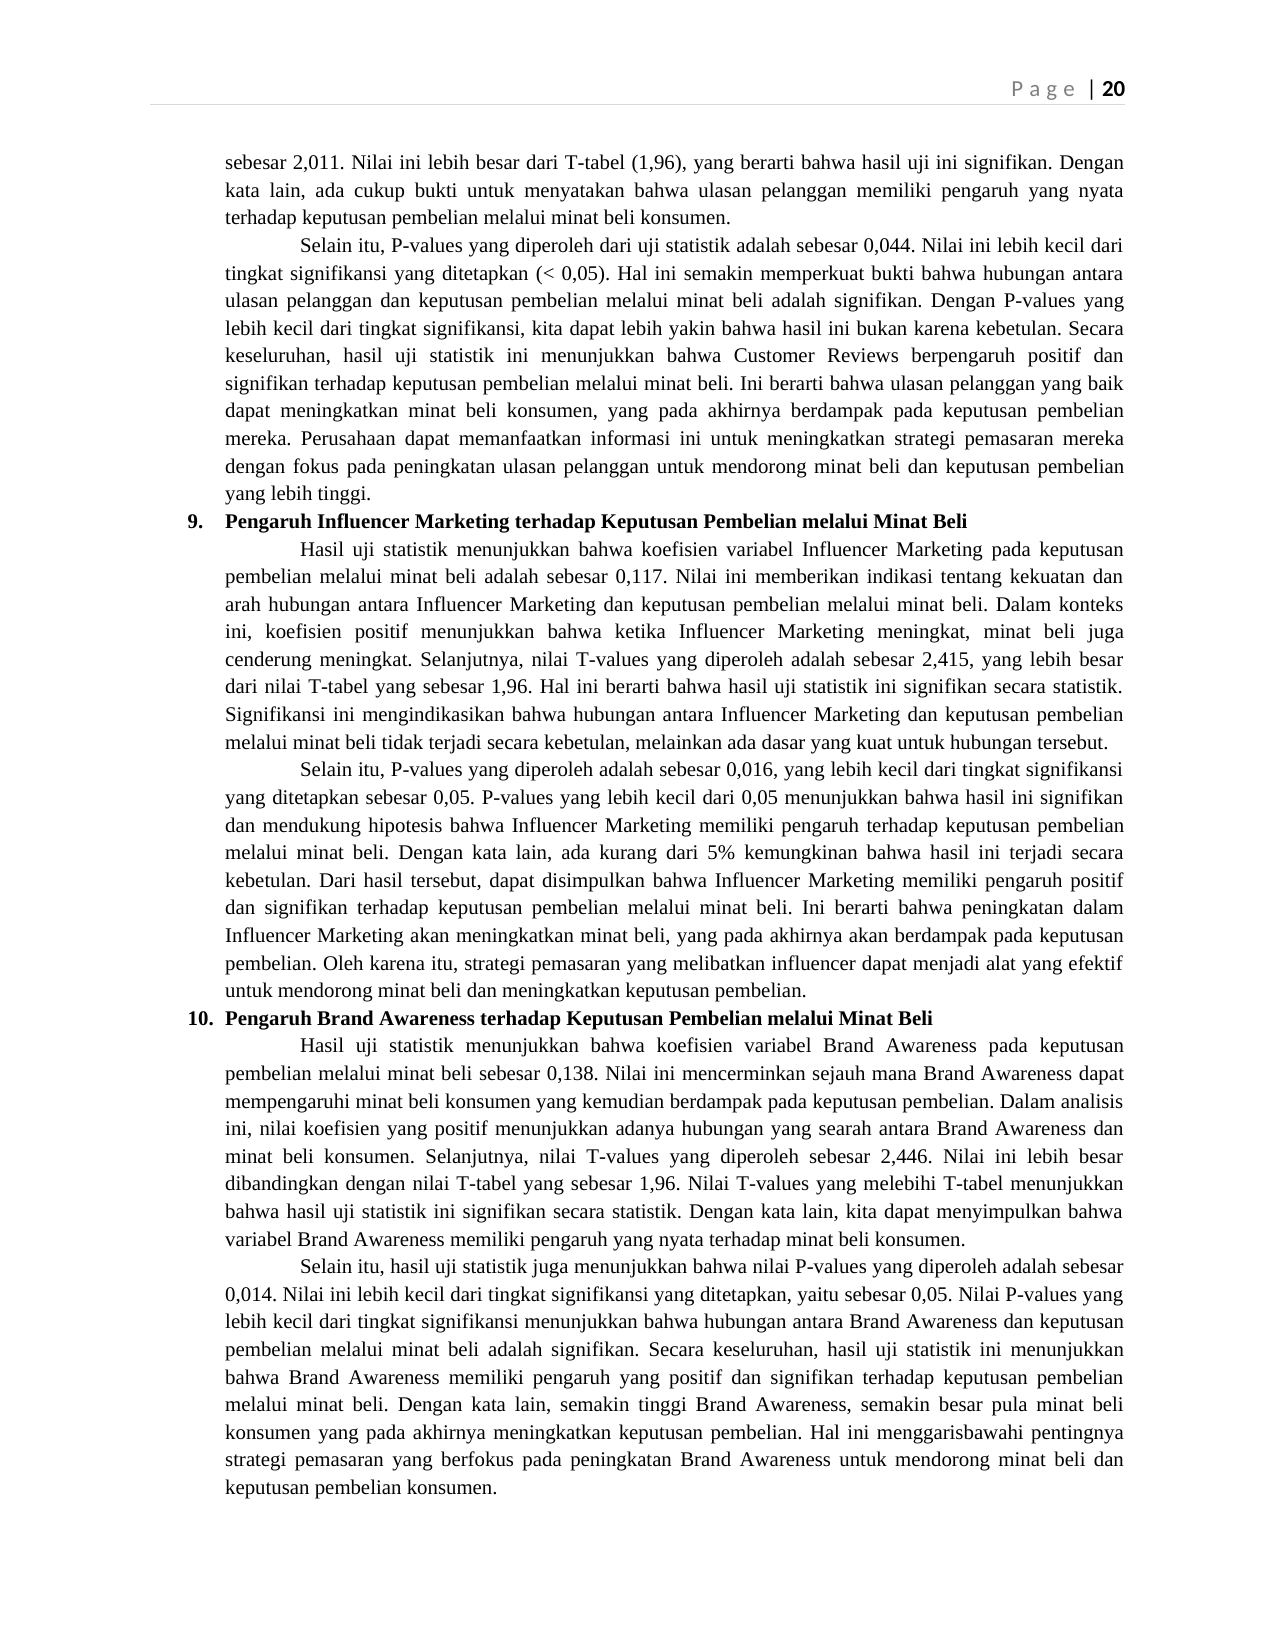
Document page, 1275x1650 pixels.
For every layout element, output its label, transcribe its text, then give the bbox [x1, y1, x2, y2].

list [225, 150, 1125, 229]
list Pengaruh Brand Awareness terhadap Keputusan Pembelian melalui Minat Beli [187, 1006, 1125, 1030]
list Hasil uji statistik menunjukkan bahwa koefisien variabel Brand Awareness pada keputusan pembelian melalui minat beli sebesar 0,138. Nilai ini mencerminkan sejauh mana Brand Awareness dapat mempengaruhi minat beli konsumen yang kemudian berdampak pada keputusan pembelian. Dalam analisis ini, nilai koefisien yang positif menunjukkan adanya hubungan yang searah antara Brand Awareness dan minat beli konsumen. Selanjutnya, nilai T-values yang diperoleh sebesar 2,446. Nilai ini lebih besar dibandingkan dengan nilai T-tabel yang sebesar 1,96. Nilai T-values yang melebihi T-tabel menunjukkan bahwa hasil uji statistik ini signifikan secara statistik. Dengan kata lain, kita dapat menyimpulkan bahwa variabel Brand Awareness memiliki pengaruh yang nyata terhadap minat beli konsumen. [225, 1033, 1125, 1251]
list Hasil uji statistik menunjukkan bahwa koefisien variabel Influencer Marketing pada keputusan pembelian melalui minat beli adalah sebesar 0,117. Nilai ini memberikan indikasi tentang kekuatan dan arah hubungan antara Influencer Marketing dan keputusan pembelian melalui minat beli. Dalam konteks ini, koefisien positif menunjukkan bahwa ketika Influencer Marketing meningkat, minat beli juga cenderung meningkat. Selanjutnya, nilai T-values yang diperoleh adalah sebesar 2,415, yang lebih besar dari nilai T-tabel yang sebesar 1,96. Hal ini berarti bahwa hasil uji statistik ini signifikan secara statistik. Signifikansi ini mengindikasikan bahwa hubungan antara Influencer Marketing dan keputusan pembelian melalui minat beli tidak terjadi secara kebetulan, melainkan ada dasar yang kuat untuk hubungan tersebut. [225, 536, 1125, 754]
list Selain itu, hasil uji statistik juga menunjukkan bahwa nilai P-values yang diperoleh adalah sebesar 0,014. Nilai ini lebih kecil dari tingkat signifikansi yang ditetapkan, yaitu sebesar 0,05. Nilai P-values yang lebih kecil dari tingkat signifikansi menunjukkan bahwa hubungan antara Brand Awareness dan keputusan pembelian melalui minat beli adalah signifikan. Secara keseluruhan, hasil uji statistik ini menunjukkan bahwa Brand Awareness memiliki pengaruh yang positif dan signifikan terhadap keputusan pembelian melalui minat beli. Dengan kata lain, semakin tinggi Brand Awareness, semakin besar pula minat beli konsumen yang pada akhirnya meningkatkan keputusan pembelian. Hal ini menggarisbawahi pentingnya strategi pemasaran yang berfokus pada peningkatan Brand Awareness untuk mendorong minat beli dan keputusan pembelian konsumen. [225, 1254, 1125, 1499]
list Selain itu, P-values yang diperoleh adalah sebesar 0,016, yang lebih kecil dari tingkat signifikansi yang ditetapkan sebesar 0,05. P-values yang lebih kecil dari 0,05 menunjukkan bahwa hasil ini signifikan dan mendukung hipotesis bahwa Influencer Marketing memiliki pengaruh terhadap keputusan pembelian melalui minat beli. Dengan kata lain, ada kurang dari 5% kemungkinan bahwa hasil ini terjadi secara kebetulan. Dari hasil tersebut, dapat disimpulkan bahwa Influencer Marketing memiliki pengaruh positif dan signifikan terhadap keputusan pembelian melalui minat beli. Ini berarti bahwa peningkatan dalam Influencer Marketing akan meningkatkan minat beli, yang pada akhirnya akan berdampak pada keputusan pembelian. Oleh karena itu, strategi pemasaran yang melibatkan influencer dapat menjadi alat yang efektif untuk mendorong minat beli dan meningkatkan keputusan pembelian. [225, 757, 1125, 1002]
list Pengaruh Influencer Marketing terhadap Keputusan Pembelian melalui Minat Beli [187, 509, 1125, 533]
list Selain itu, P-values yang diperoleh dari uji statistik adalah sebesar 0,044. Nilai ini lebih kecil dari tingkat signifikansi yang ditetapkan (< 0,05). Hal ini semakin memperkuat bukti bahwa hubungan antara ulasan pelanggan dan keputusan pembelian melalui minat beli adalah signifikan. Dengan P-values yang lebih kecil dari tingkat signifikansi, kita dapat lebih yakin bahwa hasil ini bukan karena kebetulan. Secara keseluruhan, hasil uji statistik ini menunjukkan bahwa Customer Reviews berpengaruh positif dan signifikan terhadap keputusan pembelian melalui minat beli. Ini berarti bahwa ulasan pelanggan yang baik dapat meningkatkan minat beli konsumen, yang pada akhirnya berdampak pada keputusan pembelian mereka. Perusahaan dapat memanfaatkan informasi ini untuk meningkatkan strategi pemasaran mereka dengan fokus pada peningkatan ulasan pelanggan untuk mendorong minat beli dan keputusan pembelian yang lebih tinggi. [225, 233, 1125, 505]
